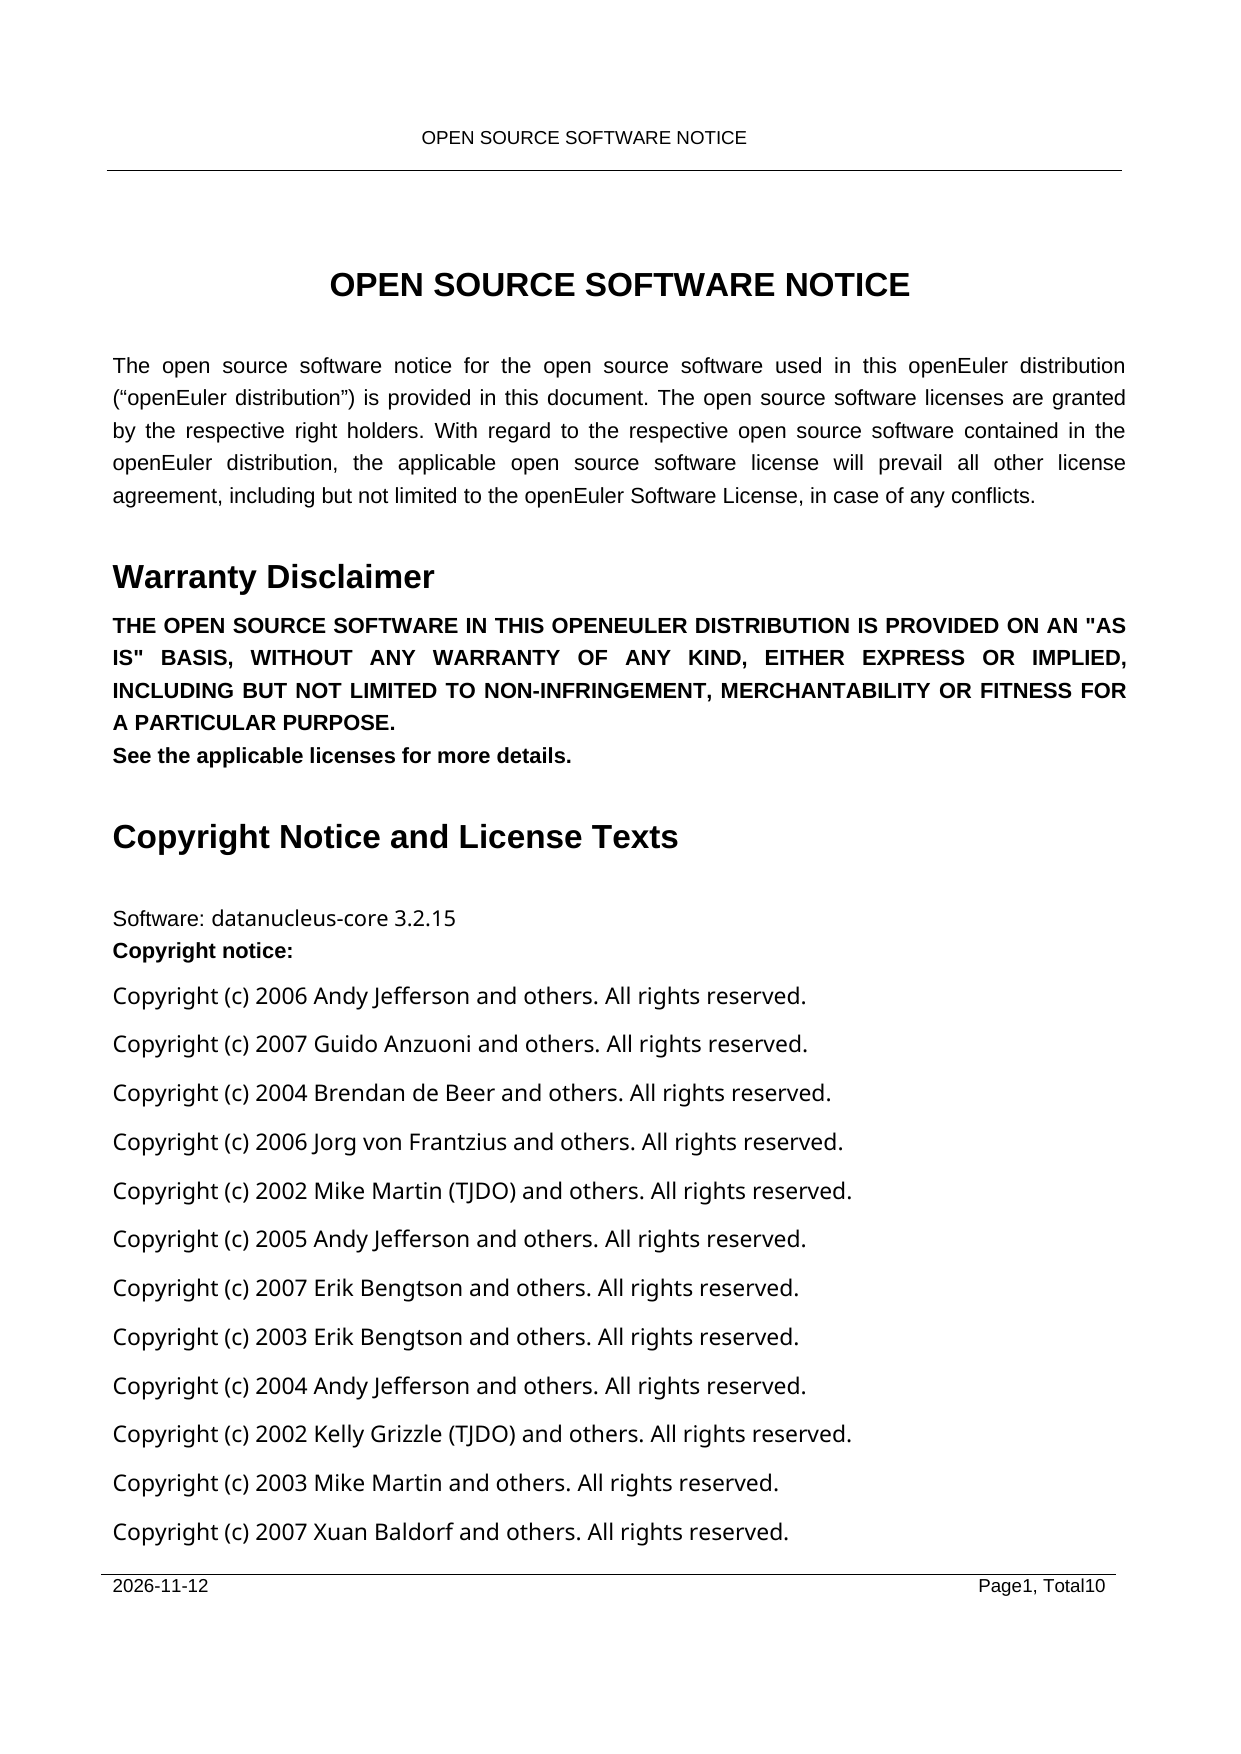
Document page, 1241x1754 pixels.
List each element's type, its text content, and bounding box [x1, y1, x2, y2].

text Copyright notice: [112, 934, 1128, 966]
text Copyright Notice and License Texts [112, 804, 1128, 869]
text The open source software notice for the open source software used in this openEuler distribution (“openEuler distribution”) is provided in this document. The open source software licenses are granted by the respective right holders. With regard to the respective open source software contained in the openEuler distribution, the applicable open source software license will prevail all other license agreement, including but not limited to the openEuler Software License, in case of any conflicts. [112, 349, 1128, 511]
text Warranty Disclaimer [112, 544, 1128, 609]
text THE OPEN SOURCE SOFTWARE IN THIS OPENEULER DISTRIBUTION IS PROVIDED ON AN "AS IS" BASIS, WITHOUT ANY WARRANTY OF ANY KIND, EITHER EXPRESS OR IMPLIED, INCLUDING BUT NOT LIMITED TO NON-INFRINGEMENT, MERCHANTABILITY OR FITNESS FOR A PARTICULAR PURPOSE. See the applicable licenses for more details. [112, 609, 1128, 771]
text OPEN SOURCE SOFTWARE NOTICE [112, 251, 1128, 316]
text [112, 979, 1128, 1548]
text Software: datanucleus-core 3.2.15 [112, 901, 1128, 934]
